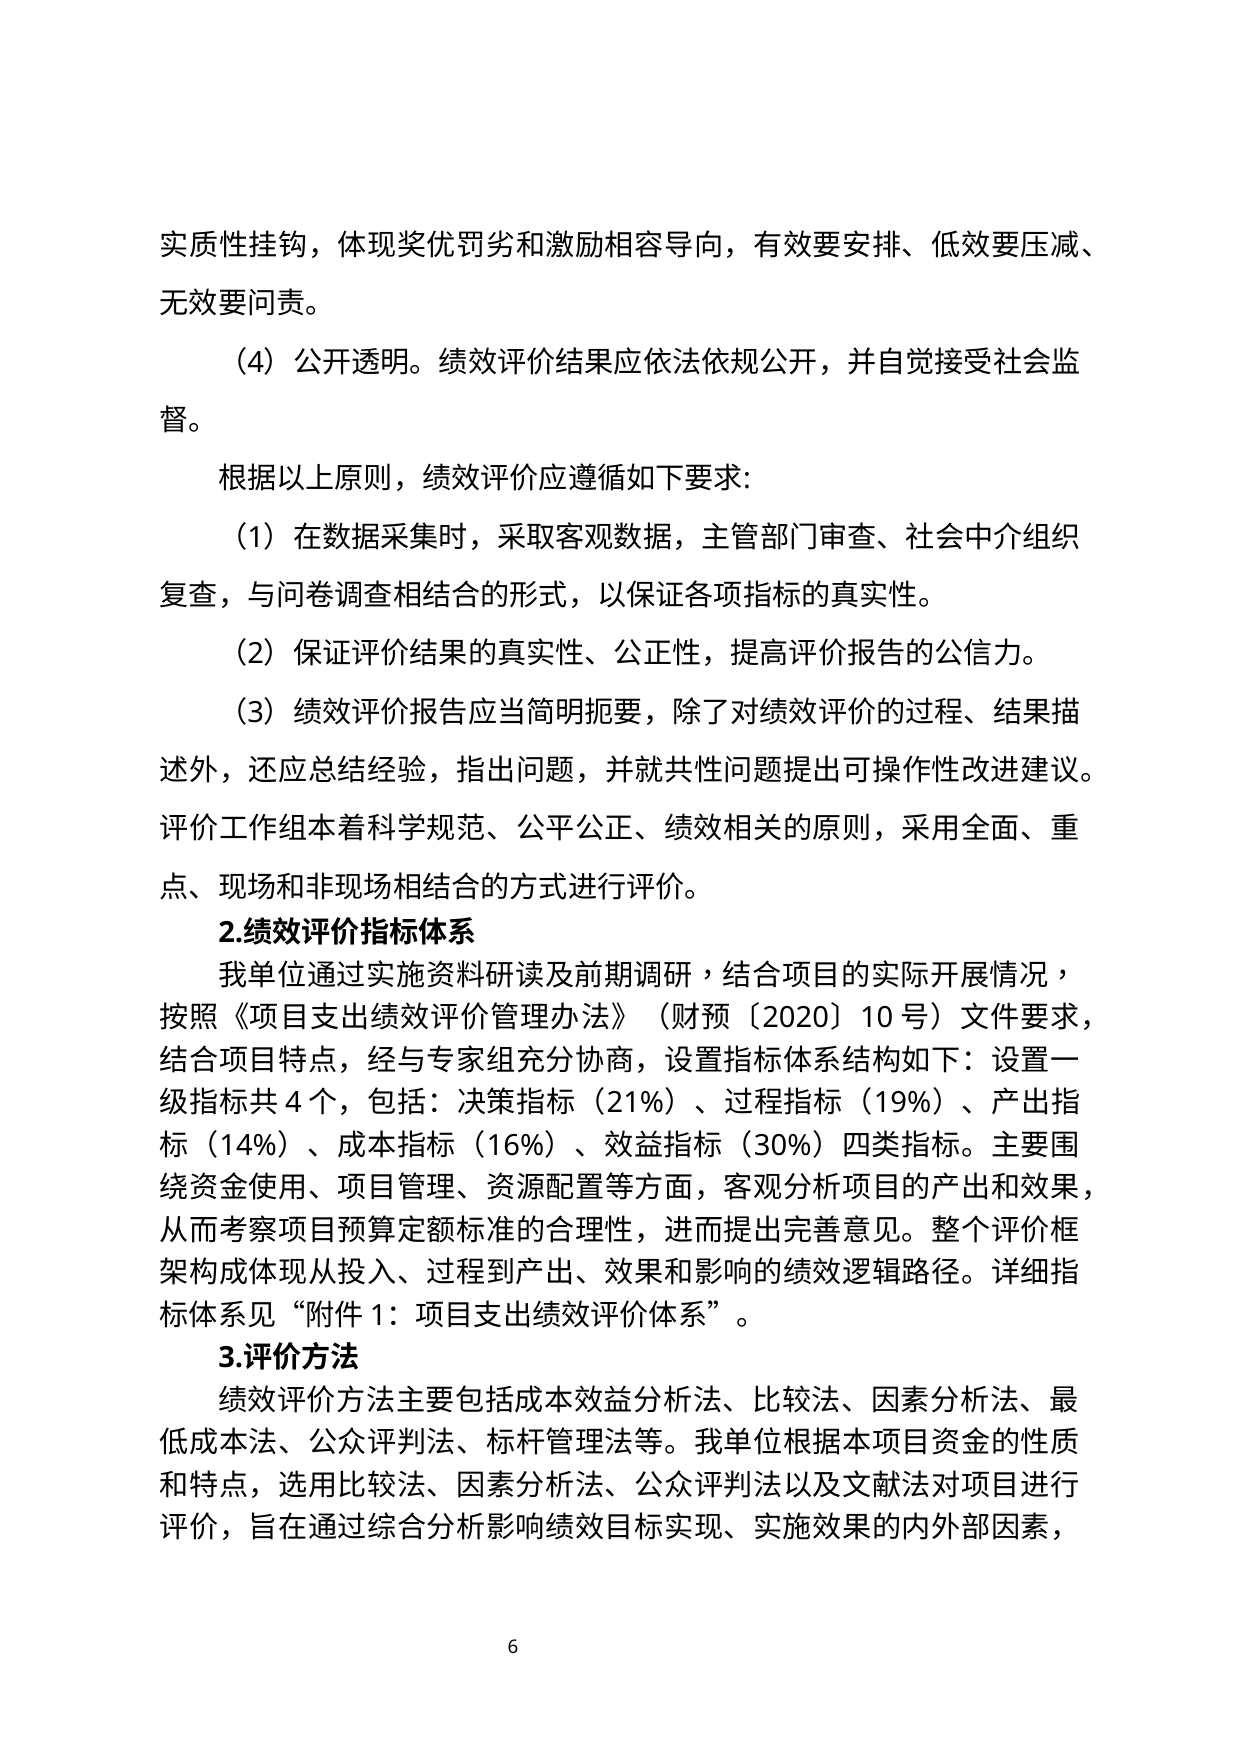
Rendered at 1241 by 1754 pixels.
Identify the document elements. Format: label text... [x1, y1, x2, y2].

text （1）在数据采集时，采取客观数据，主管部门审查、社会中介组织复查，与问卷调查相结合的形式，以保证各项指标的真实性。 [159, 500, 1081, 617]
text （2）保证评价结果的真实性、公正性，提高评价报告的公信力。 [159, 617, 1081, 675]
text （3）绩效评价报告应当简明扼要，除了对绩效评价的过程、结果描述外，还应总结经验，指出问题，并就共性问题提出可操作性改进建议。评价工作组本着科学规范、公平公正、绩效相关的原则，采用全面、重点、现场和非现场相结合的方式进行评价。 [159, 675, 1081, 909]
text 我单位通过实施资料研读及前期调研，结合项目的实际开展情况，按照《项目支出绩效评价管理办法》（财预〔2020〕10号）文件要求，结合项目特点，经与专家组充分协商，设置指标体系结构如下：设置一级指标共4个，包括：决策指标（21%）、过程指标（19%）、产出指标（14%）、成本指标（16%）、效益指标（30%）四类指标。主要围绕资金使用、项目管理、资源配置等方面，客观分析项目的产出和效果，从而考察项目预算定额标准的合理性，进而提出完善意见。整个评价框架构成体现从投入、过程到产出、效果和影响的绩效逻辑路径。详细指标体系见“附件1：项目支出绩效评价体系”。 [159, 951, 1081, 1334]
text 根据以上原则，绩效评价应遵循如下要求: [159, 442, 1081, 500]
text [159, 1376, 1081, 1546]
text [159, 209, 1081, 325]
subtitle 3.评价方法 [159, 1334, 1081, 1376]
text （4）公开透明。绩效评价结果应依法依规公开，并自觉接受社会监督。 [159, 325, 1081, 442]
subtitle 2.绩效评价指标体系 [159, 909, 1081, 951]
